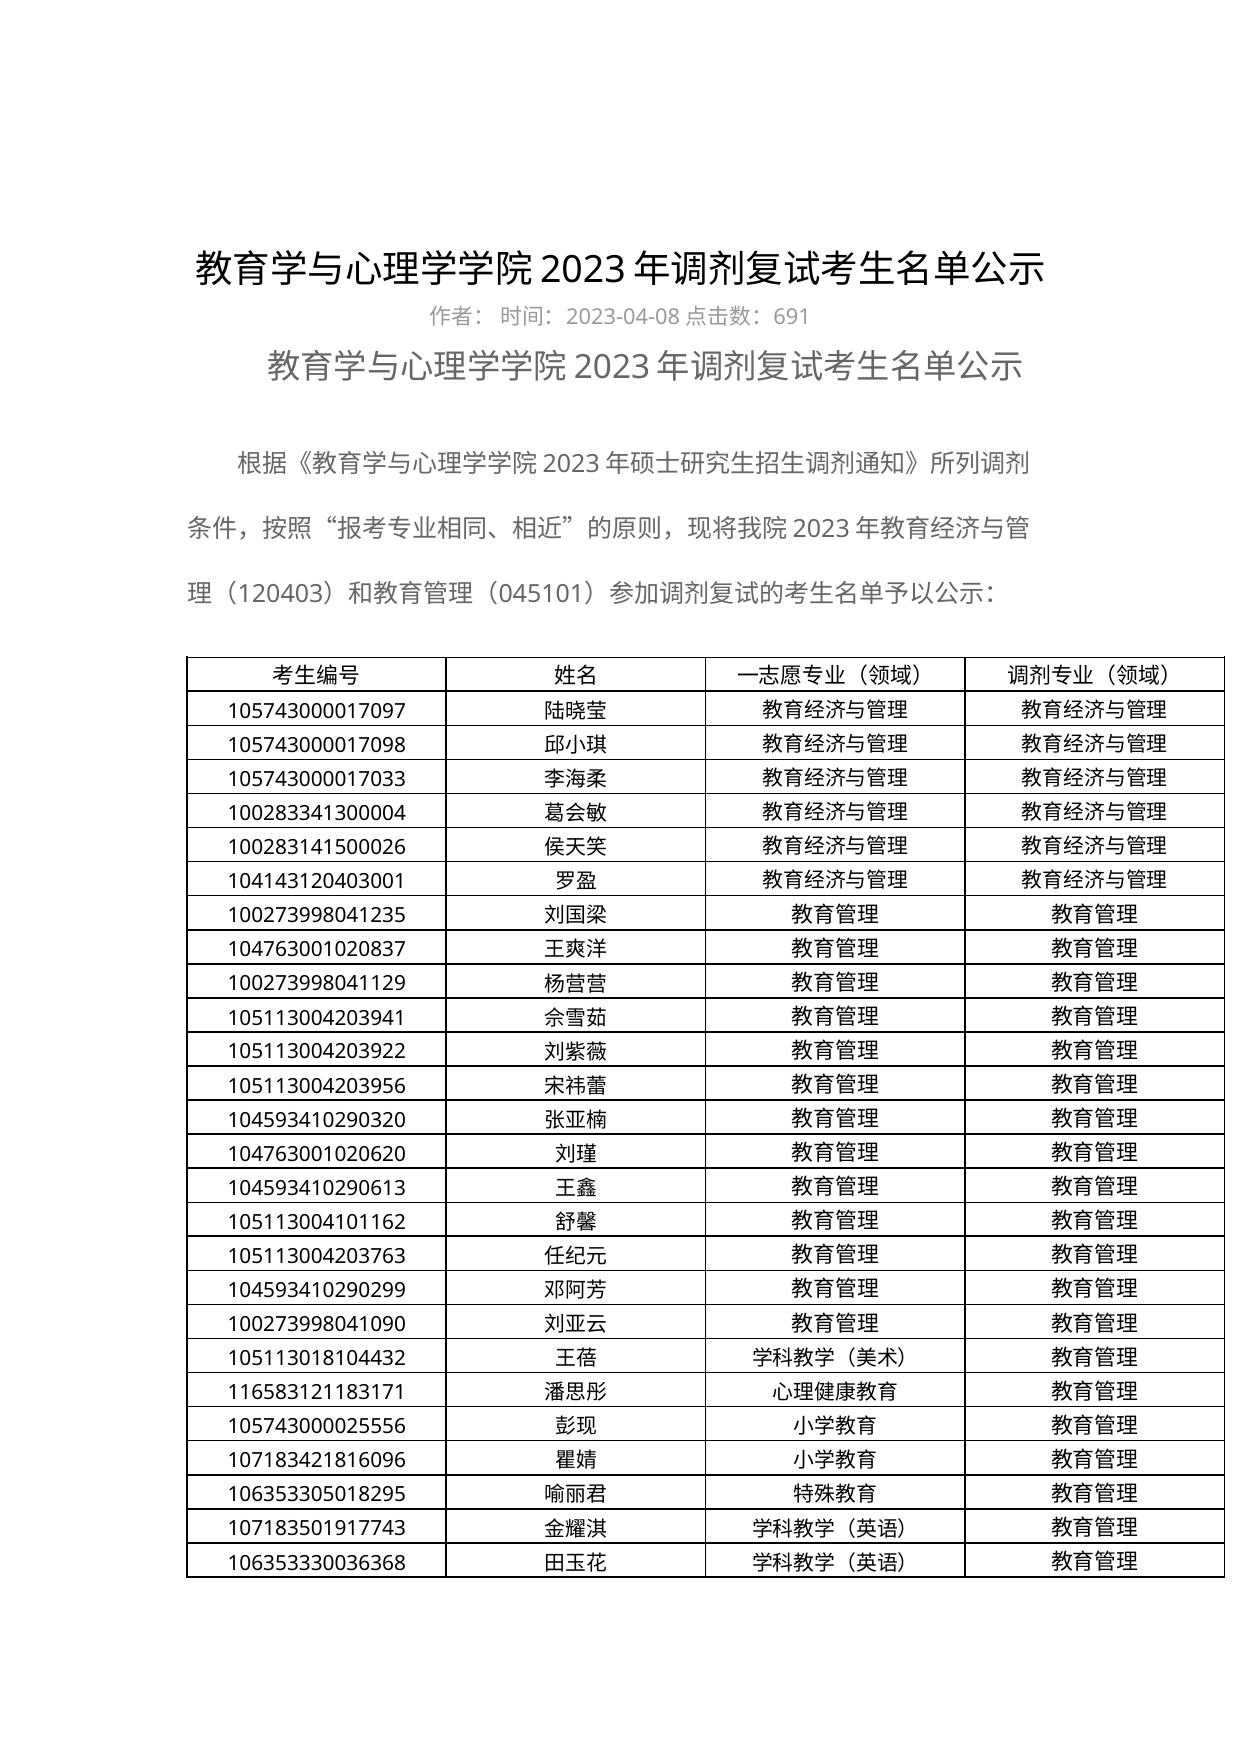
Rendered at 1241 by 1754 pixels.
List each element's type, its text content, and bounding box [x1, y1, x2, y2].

table_cell 教育管理 [966, 1510, 1224, 1542]
table_cell 教育管理 [706, 896, 964, 929]
table_cell 100273998041235 [188, 896, 445, 929]
table_cell 潘思彤 [447, 1373, 705, 1406]
table_cell 教育管理 [966, 1135, 1224, 1167]
table_cell 教育管理 [706, 965, 964, 997]
table_cell 105113004203956 [188, 1067, 445, 1099]
table_cell 教育管理 [966, 1203, 1224, 1235]
table_cell 杨营营 [447, 965, 705, 997]
table_cell 王蓓 [447, 1339, 705, 1372]
table_cell 教育经济与管理 [706, 760, 964, 793]
table_cell 张亚楠 [447, 1101, 705, 1133]
table_cell 学科教学（英语） [706, 1510, 964, 1542]
table_cell 邓阿芳 [447, 1271, 705, 1303]
table_cell 教育管理 [966, 1476, 1224, 1508]
table_cell 104593410290613 [188, 1169, 445, 1201]
table_cell 宋祎蕾 [447, 1067, 705, 1099]
table_cell 学科教学（英语） [706, 1544, 964, 1576]
table_cell 100273998041129 [188, 965, 445, 997]
table_cell 金耀淇 [447, 1510, 705, 1542]
table_cell 105113004203922 [188, 1033, 445, 1065]
table_cell 104763001020620 [188, 1135, 445, 1167]
table_header 调剂专业（领域） [966, 658, 1224, 690]
table_cell 教育管理 [706, 1033, 964, 1065]
table_cell 小学教育 [706, 1407, 964, 1440]
table_cell 教育经济与管理 [706, 794, 964, 827]
table_cell 教育经济与管理 [966, 760, 1224, 793]
table_cell 116583121183171 [188, 1373, 445, 1406]
table_cell 刘国梁 [447, 896, 705, 929]
table_cell 104593410290320 [188, 1101, 445, 1133]
table_cell 教育管理 [966, 1339, 1224, 1372]
text 教育学与心理学学院2023年调剂复试考生名单公示 [187, 234, 1053, 299]
table_cell 105113004101162 [188, 1203, 445, 1235]
table_cell 教育经济与管理 [966, 692, 1224, 724]
table_cell 刘紫薇 [447, 1033, 705, 1065]
table_cell 教育管理 [966, 1271, 1224, 1303]
table_cell 佘雪茹 [447, 999, 705, 1031]
table_cell 教育经济与管理 [966, 862, 1224, 895]
table_cell 105743000017098 [188, 726, 445, 758]
table_cell 教育经济与管理 [966, 726, 1224, 758]
table_cell 教育管理 [966, 1407, 1224, 1440]
table_cell 特殊教育 [706, 1476, 964, 1508]
table_cell 教育管理 [706, 1237, 964, 1269]
table_cell 教育管理 [966, 965, 1224, 997]
table_cell 教育管理 [706, 1135, 964, 1167]
table_cell 教育经济与管理 [706, 862, 964, 895]
table_cell 100273998041090 [188, 1305, 445, 1338]
table_cell 田玉花 [447, 1544, 705, 1576]
table_cell 105113018104432 [188, 1339, 445, 1372]
table_cell 教育管理 [706, 1203, 964, 1235]
table_cell 教育管理 [966, 1101, 1224, 1133]
table_cell 教育管理 [966, 1305, 1224, 1338]
table_cell 100283141500026 [188, 828, 445, 861]
text 作者： 时间：2023-04-08 点击数：691 [187, 299, 1053, 331]
table_header 一志愿专业（领域） [706, 658, 964, 690]
table_cell 105743000017097 [188, 692, 445, 724]
table_cell 104143120403001 [188, 862, 445, 895]
table_cell 教育管理 [706, 1101, 964, 1133]
table_header 考生编号 [188, 658, 445, 690]
table_cell 教育管理 [966, 1544, 1224, 1576]
table_cell 教育经济与管理 [966, 828, 1224, 861]
table_cell 小学教育 [706, 1441, 964, 1474]
table_cell 教育经济与管理 [706, 726, 964, 758]
table_cell 教育管理 [706, 999, 964, 1031]
table_cell 100283341300004 [188, 794, 445, 827]
table_cell 王鑫 [447, 1169, 705, 1201]
table_cell 104763001020837 [188, 931, 445, 963]
table_cell 任纪元 [447, 1237, 705, 1269]
table_cell 瞿婧 [447, 1441, 705, 1474]
table_cell 教育管理 [966, 1169, 1224, 1201]
table_cell 107183501917743 [188, 1510, 445, 1542]
table_cell 教育经济与管理 [966, 794, 1224, 827]
table_cell 教育管理 [966, 1373, 1224, 1406]
table_cell 教育管理 [706, 1067, 964, 1099]
text 根据《教育学与心理学学院2023年硕士研究生招生调剂通知》所列调剂条件，按照“报考专业相同、相近”的原则，现将我院2023年教育经济与管理（120403）和教育管理（045101）参加调剂复试的考生名单予以公示： [187, 429, 1053, 624]
text 教育学与心理学学院2023年调剂复试考生名单公示 [187, 331, 1053, 396]
table_cell 刘瑾 [447, 1135, 705, 1167]
table_cell 教育管理 [706, 1271, 964, 1303]
table_cell 葛会敏 [447, 794, 705, 827]
table_cell 彭现 [447, 1407, 705, 1440]
table_cell 罗盈 [447, 862, 705, 895]
table_cell 李海柔 [447, 760, 705, 793]
table_cell 刘亚云 [447, 1305, 705, 1338]
table_cell 教育管理 [966, 1033, 1224, 1065]
table_cell 教育管理 [706, 1169, 964, 1201]
table_cell 106353330036368 [188, 1544, 445, 1576]
table_cell 喻丽君 [447, 1476, 705, 1508]
table_cell 舒馨 [447, 1203, 705, 1235]
table_cell 心理健康教育 [706, 1373, 964, 1406]
table_cell 邱小琪 [447, 726, 705, 758]
table_cell 王爽洋 [447, 931, 705, 963]
table_cell 教育经济与管理 [706, 828, 964, 861]
table_cell 教育管理 [966, 931, 1224, 963]
table_cell 陆晓莹 [447, 692, 705, 724]
table_header 姓名 [447, 658, 705, 690]
table_cell 105113004203763 [188, 1237, 445, 1269]
table_cell 教育管理 [966, 1441, 1224, 1474]
table_cell 教育管理 [966, 1067, 1224, 1099]
table_cell 教育管理 [706, 1305, 964, 1338]
table_cell 教育管理 [966, 999, 1224, 1031]
table_cell 104593410290299 [188, 1271, 445, 1303]
table_cell 105743000017033 [188, 760, 445, 793]
table_cell 105743000025556 [188, 1407, 445, 1440]
table_cell 教育管理 [966, 1237, 1224, 1269]
table_cell 107183421816096 [188, 1441, 445, 1474]
table_cell 侯天笑 [447, 828, 705, 861]
table_cell 教育经济与管理 [706, 692, 964, 724]
table_cell 105113004203941 [188, 999, 445, 1031]
table_cell 学科教学（美术） [706, 1339, 964, 1372]
table_cell 教育管理 [966, 896, 1224, 929]
table_cell 教育管理 [706, 931, 964, 963]
table_cell 106353305018295 [188, 1476, 445, 1508]
